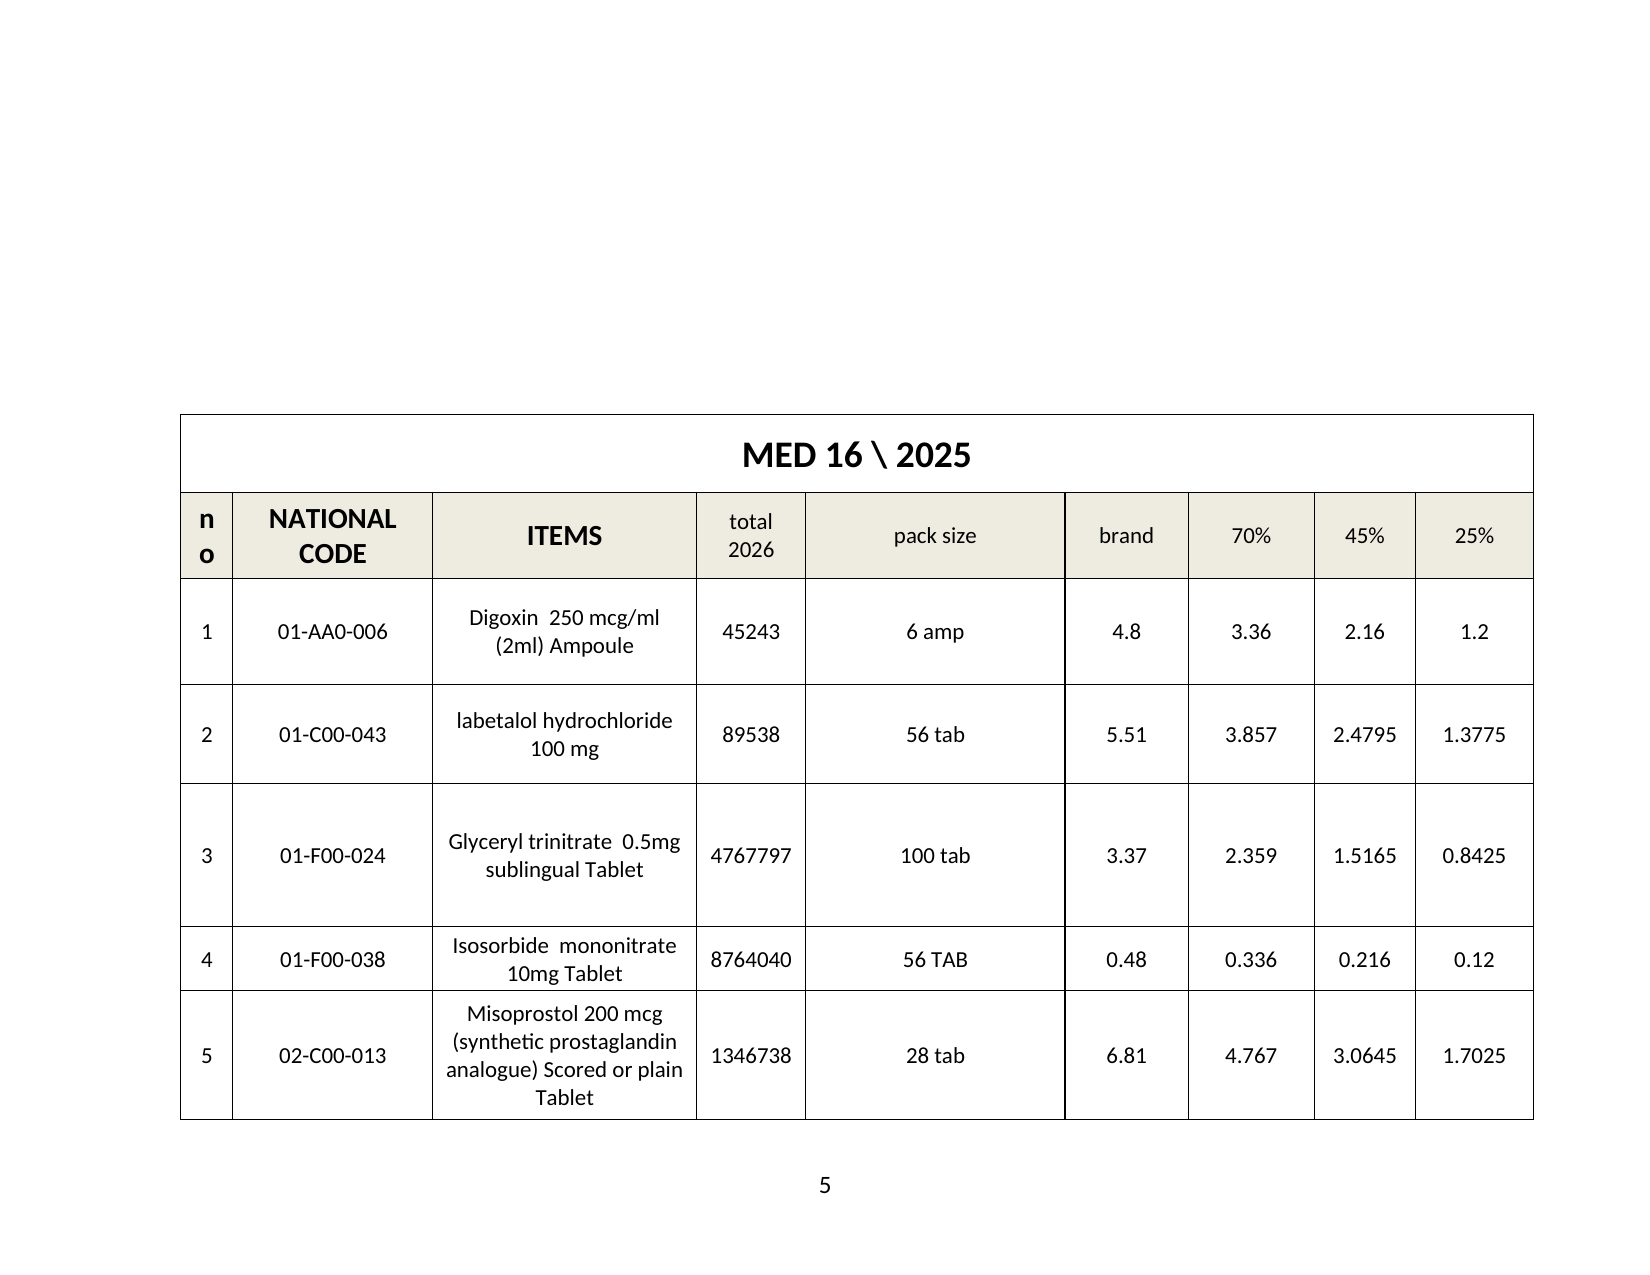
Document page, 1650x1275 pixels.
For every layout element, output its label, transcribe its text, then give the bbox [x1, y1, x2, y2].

table_cell 4.767 [1189, 991, 1314, 1118]
table_cell 4 [181, 927, 232, 990]
table_cell 100 tab [806, 784, 1064, 926]
table_cell 1.5165 [1315, 784, 1415, 926]
table_cell brand [1066, 493, 1188, 578]
table_cell Glyceryl trinitrate 0.5mg sublingual Tablet [433, 784, 696, 926]
table_cell 3.857 [1189, 685, 1314, 782]
table_cell 0.216 [1315, 927, 1415, 990]
table_cell 1.7025 [1416, 991, 1533, 1118]
table_header MED 16 \ 2025 [181, 415, 1533, 492]
table_cell 1.2 [1416, 579, 1533, 684]
table_cell 4.8 [1066, 579, 1188, 684]
table_cell 4767797 [697, 784, 805, 926]
table_cell 5.51 [1066, 685, 1188, 782]
table_cell no [181, 493, 232, 578]
table_cell 2.16 [1315, 579, 1415, 684]
table_cell 45243 [697, 579, 805, 684]
table_cell 56 tab [806, 685, 1064, 782]
table_cell 0.48 [1066, 927, 1188, 990]
table_cell 01-F00-038 [233, 927, 432, 990]
table_cell 2.359 [1189, 784, 1314, 926]
table_cell 0.12 [1416, 927, 1533, 990]
table_cell 1 [181, 579, 232, 684]
table_cell 6 amp [806, 579, 1064, 684]
table_cell 2.4795 [1315, 685, 1415, 782]
table_cell 01-C00-043 [233, 685, 432, 782]
table_cell 70% [1189, 493, 1314, 578]
table_cell 5 [181, 991, 232, 1118]
table_cell 0.336 [1189, 927, 1314, 990]
table_cell 56 TAB [806, 927, 1064, 990]
table_cell 1.3775 [1416, 685, 1533, 782]
table_cell 28 tab [806, 991, 1064, 1118]
table_cell 02-C00-013 [233, 991, 432, 1118]
table_cell 89538 [697, 685, 805, 782]
table_cell total 2026 [697, 493, 805, 578]
table_cell 3.0645 [1315, 991, 1415, 1118]
table_cell pack size [806, 493, 1064, 578]
table_cell labetalol hydrochloride 100 mg [433, 685, 696, 782]
table_cell 6.81 [1066, 991, 1188, 1118]
table_cell ITEMS [433, 493, 696, 578]
table_cell 1346738 [697, 991, 805, 1118]
table_cell 01-AA0-006 [233, 579, 432, 684]
table_cell 01-F00-024 [233, 784, 432, 926]
table_cell 8764040 [697, 927, 805, 990]
table_cell NATIONAL CODE [233, 493, 432, 578]
table_cell 2 [181, 685, 232, 782]
table_cell Digoxin 250 mcg/ml (2ml) Ampoule [433, 579, 696, 684]
table_cell 25% [1416, 493, 1533, 578]
table_cell 45% [1315, 493, 1415, 578]
table_cell 3.37 [1066, 784, 1188, 926]
table_cell Isosorbide mononitrate 10mg Tablet [433, 927, 696, 990]
table_cell Misoprostol 200 mcg (synthetic prostaglandin analogue) Scored or plain Tablet [433, 991, 696, 1118]
table_cell 3 [181, 784, 232, 926]
table_cell 0.8425 [1416, 784, 1533, 926]
table_cell 3.36 [1189, 579, 1314, 684]
